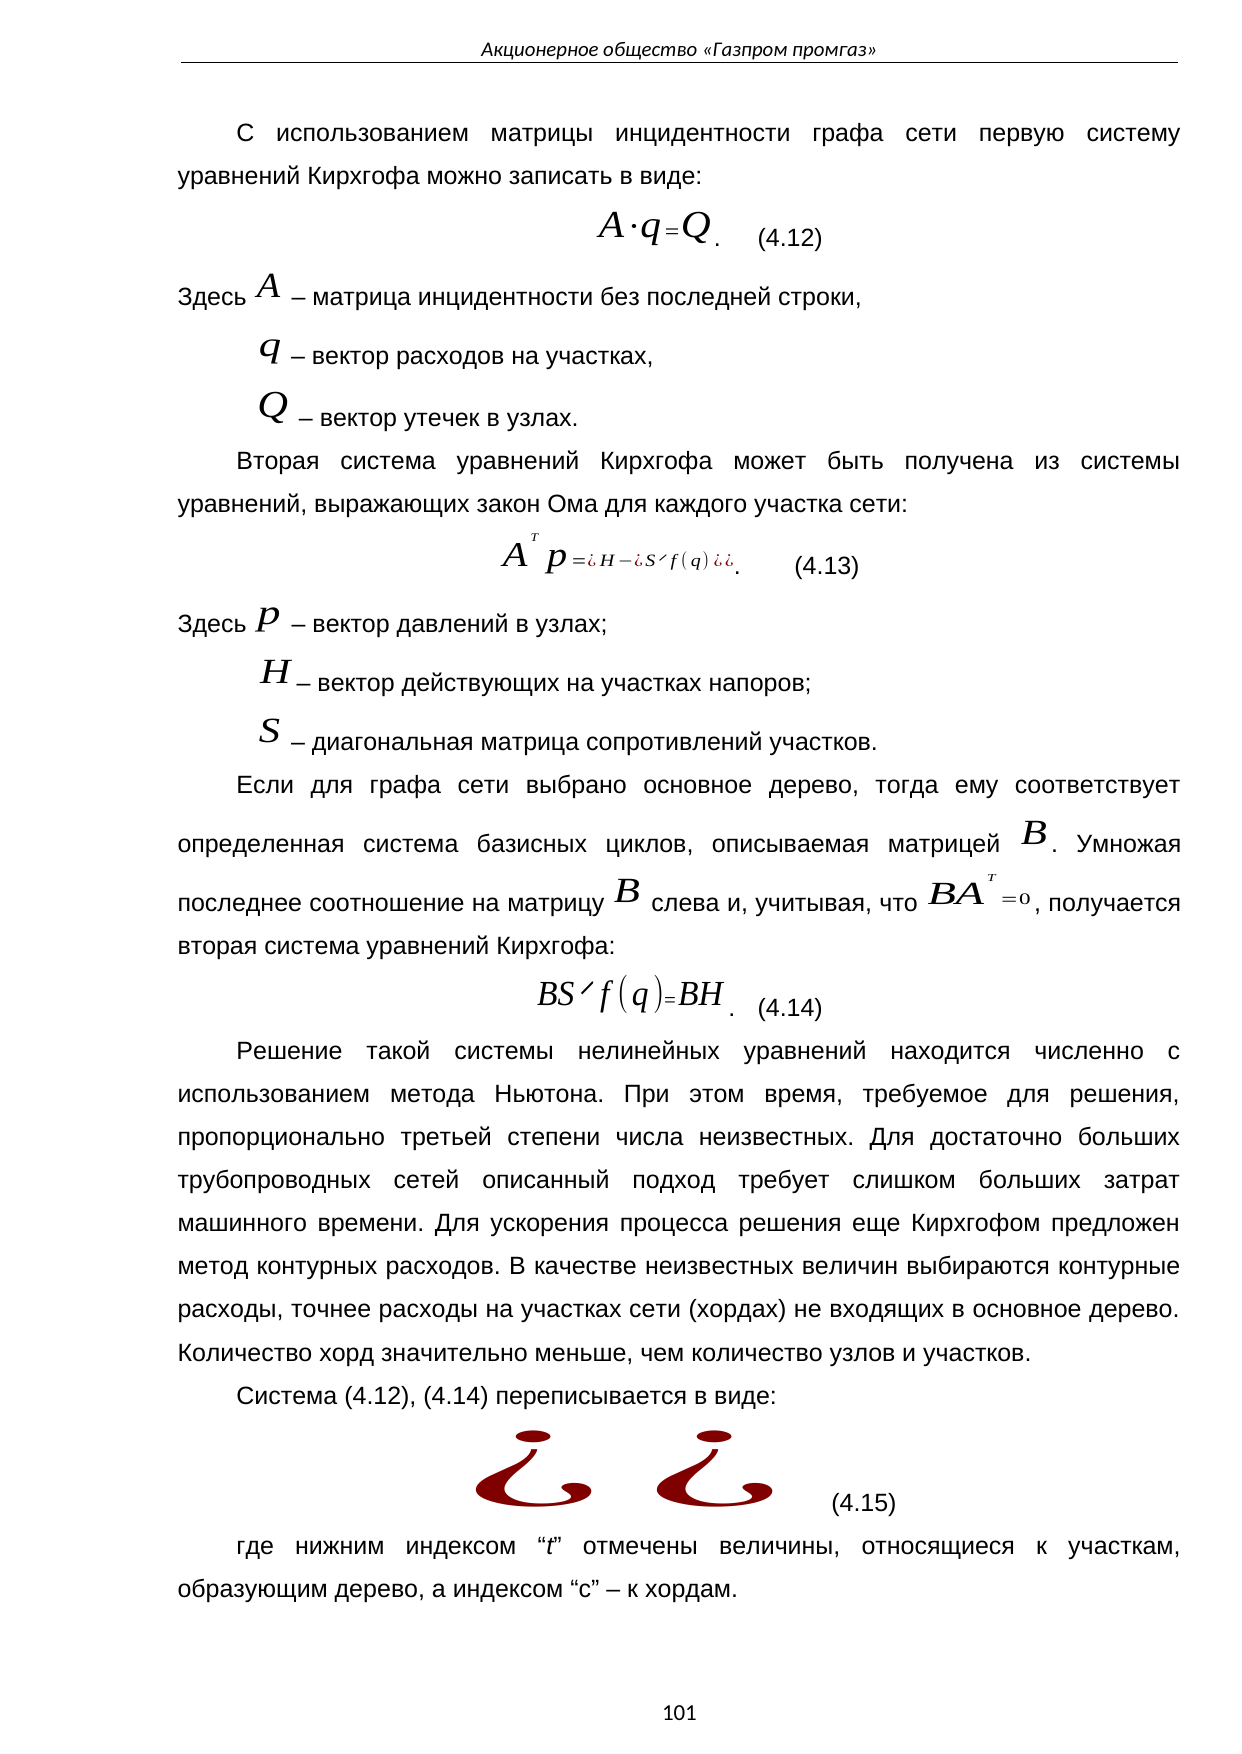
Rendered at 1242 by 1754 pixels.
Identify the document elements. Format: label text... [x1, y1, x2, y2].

text . (4.14) [177, 974, 1181, 1021]
text – вектор утечек в узлах. [177, 384, 1181, 431]
text Здесь – матрица инцидентности без последней строки, [177, 266, 1181, 311]
text Здесь – вектор давлений в узлах; [177, 594, 1181, 638]
text Если для графа сети выбрано основное дерево, тогда ему соответствует определенная система базисных циклов, описываемая матрицей . Умножая последнее соотношение на матрицу слева и, учитывая, что , получается вторая система уравнений Кирхгофа: [177, 770, 1181, 959]
text – вектор действующих на участках напоров; [177, 652, 1181, 697]
text С использованием матрицы инцидентности графа сети первую систему уравнений Кирхгофа можно записать в виде: [177, 118, 1181, 190]
text (4.15) [177, 1424, 1181, 1517]
text Решение такой системы нелинейных уравнений находится численно с использованием метода Ньютона. При этом время, требуемое для решения, пропорционально третьей степени числа неизвестных. Для достаточно больших трубопроводных сетей описанный подход требует слишком больших затрат машинного времени. Для ускорения процесса решения еще Кирхгофом предложен метод контурных расходов. В качестве неизвестных величин выбираются контурные расходы, точнее расходы на участках сети (хордах) не входящих в основное дерево. Количество хорд значительно меньше, чем количество узлов и участков. [177, 1036, 1181, 1366]
text – вектор расходов на участках, [177, 325, 1181, 369]
text Вторая система уравнений Кирхгофа может быть получена из системы уравнений, выражающих закон Ома для каждого участка сети: [177, 446, 1181, 517]
text Система (4.12), (4.14) переписывается в виде: [177, 1381, 1181, 1409]
text – диагональная матрица сопротивлений участков. [177, 711, 1181, 756]
text где нижним индексом “t” отмечены величины, относящиеся к участкам, образующим дерево, а индексом “c” – к хордам. [177, 1531, 1181, 1603]
text . (4.13) [177, 532, 1181, 579]
text . (4.12) [177, 204, 1181, 252]
